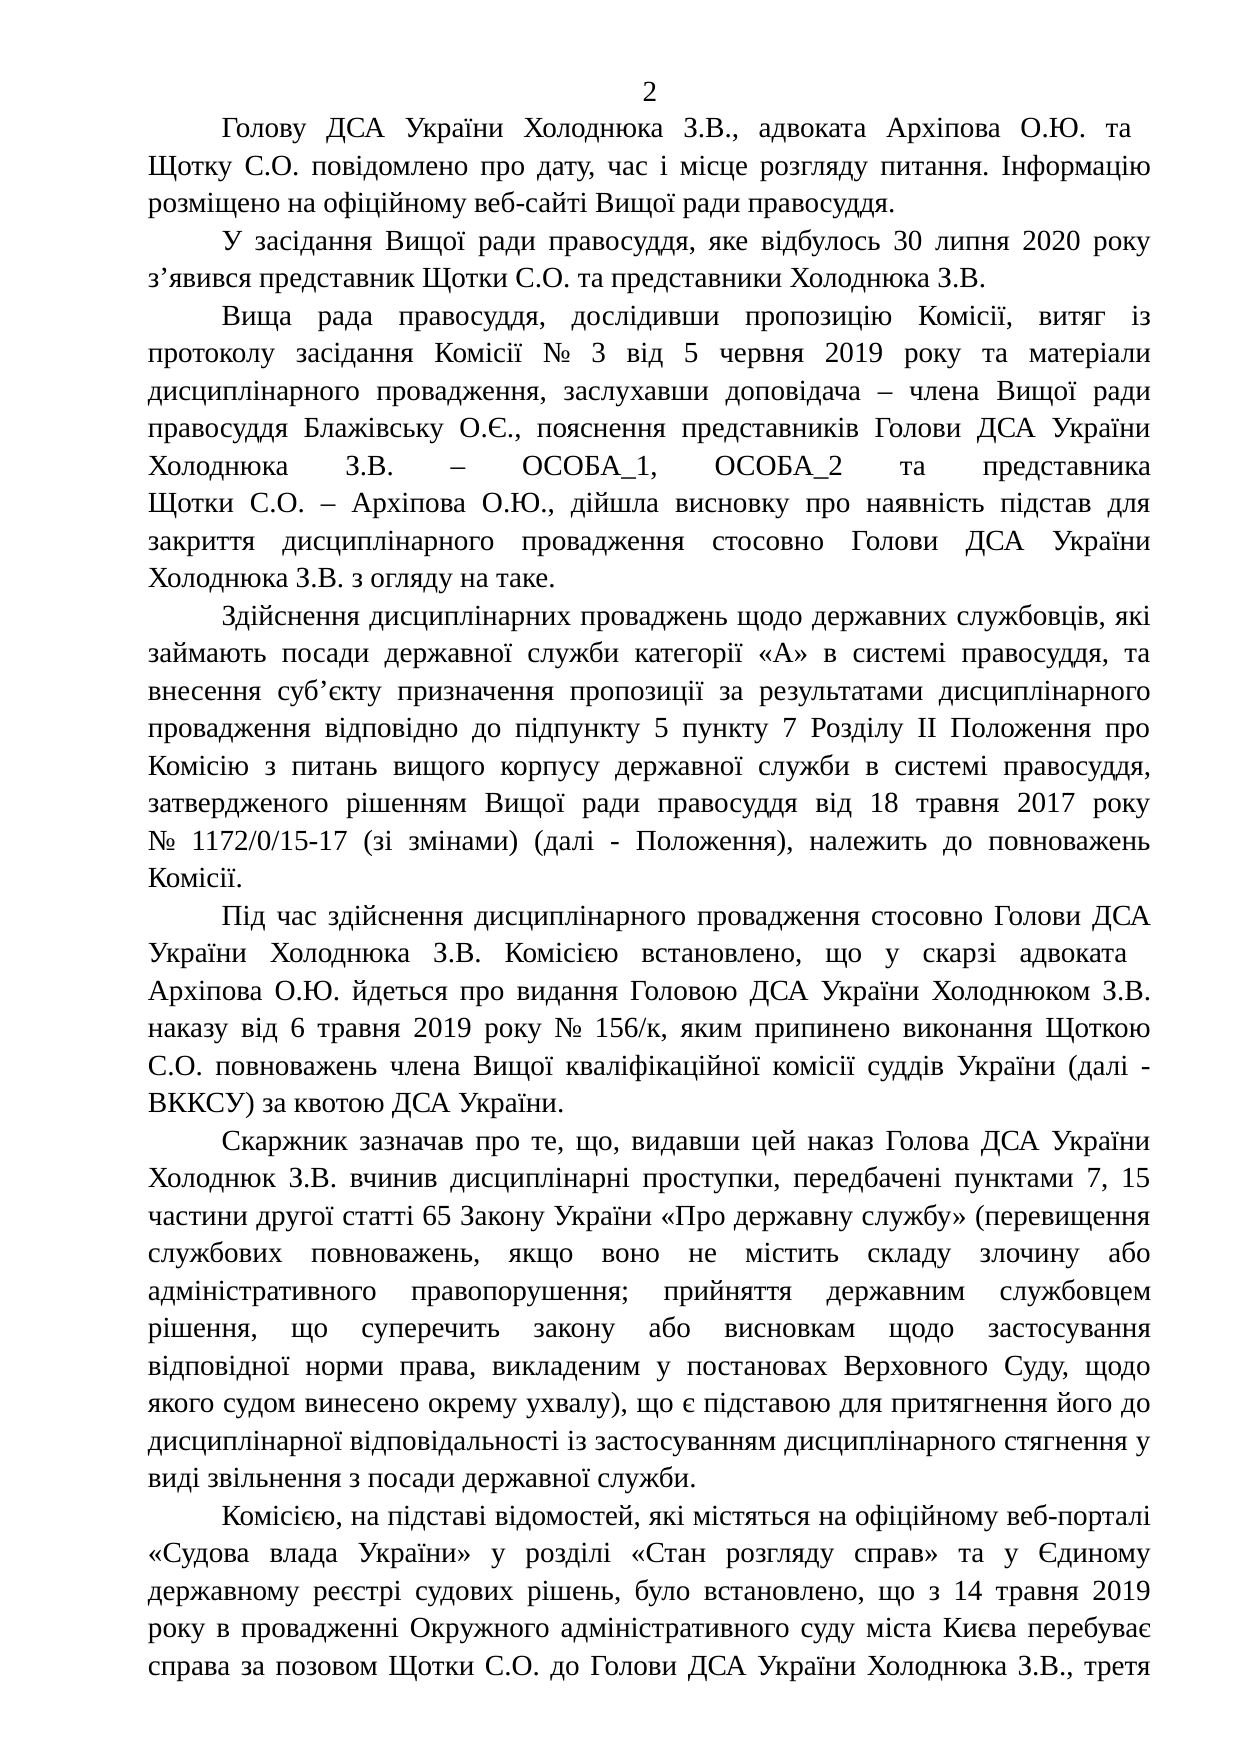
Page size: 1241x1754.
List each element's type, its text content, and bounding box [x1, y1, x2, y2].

text У засідання Вищої ради правосуддя, яке відбулось 30 липня 2020 року з’явився представник Щотки С.О. та представники Холоднюка З.В. [148, 220, 1152, 295]
text Скаржник зазначав про те, що, видавши цей наказ Голова ДСА України Холоднюк З.В. вчинив дисциплінарні проступки, передбачені пунктами 7, 15 частини другої статті 65 Закону України «Про державну службу» (перевищення службових повноважень, якщо воно не містить складу злочину або адміністративного правопорушення; прийняття державним службовцем рішення, що суперечить закону або висновкам щодо застосування відповідної норми права, викладеним у постановах Верховного Суду, щодо якого судом винесено окрему ухвалу), що є підставою для притягнення його до дисциплінарної відповідальності із застосуванням дисциплінарного стягнення у виді звільнення з посади державної служби. [148, 1120, 1152, 1495]
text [148, 1495, 1152, 1682]
text Під час здійснення дисциплінарного провадження стосовно Голови ДСА України Холоднюка З.В. Комісією встановлено, що у скарзі адвоката Архіпова О.Ю. йдеться про видання Головою ДСА України Холоднюком З.В. наказу від 6 травня 2019 року № 156/к, яким припинено виконання Щоткою С.О. повноважень члена Вищої кваліфікаційної комісії суддів України (далі - ВККСУ) за квотою ДСА України. [148, 895, 1152, 1120]
text Здійснення дисциплінарних проваджень щодо державних службовців, які займають посади державної служби категорії «А» в системі правосуддя, та внесення суб’єкту призначення пропозиції за результатами дисциплінарного провадження відповідно до підпункту 5 пункту 7 Розділу ІІ Положення про Комісію з питань вищого корпусу державної служби в системі правосуддя, затвердженого рішенням Вищої ради правосуддя від 18 травня 2017 року № 1172/0/15-17 (зі змінами) (далі - Положення), належить до повноважень Комісії. [148, 595, 1152, 895]
text Голову ДСА України Холоднюка З.В., адвоката Архіпова О.Ю. та Щотку С.О. повідомлено про дату, час і місце розгляду питання. Інформацію розміщено на офіційному веб-сайті Вищої ради правосуддя. [148, 107, 1152, 220]
text Вища рада правосуддя, дослідивши пропозицію Комісії, витяг із протоколу засідання Комісії № 3 від 5 червня 2019 року та матеріали дисциплінарного провадження, заслухавши доповідача – члена Вищої ради правосуддя Блажівську О.Є., пояснення представників Голови ДСА України Холоднюка З.В. – ОСОБА_1, ОСОБА_2 та представника Щотки С.О. – Архіпова О.Ю., дійшла висновку про наявність підстав для закриття дисциплінарного провадження стосовно Голови ДСА України Холоднюка З.В. з огляду на таке. [148, 295, 1152, 595]
